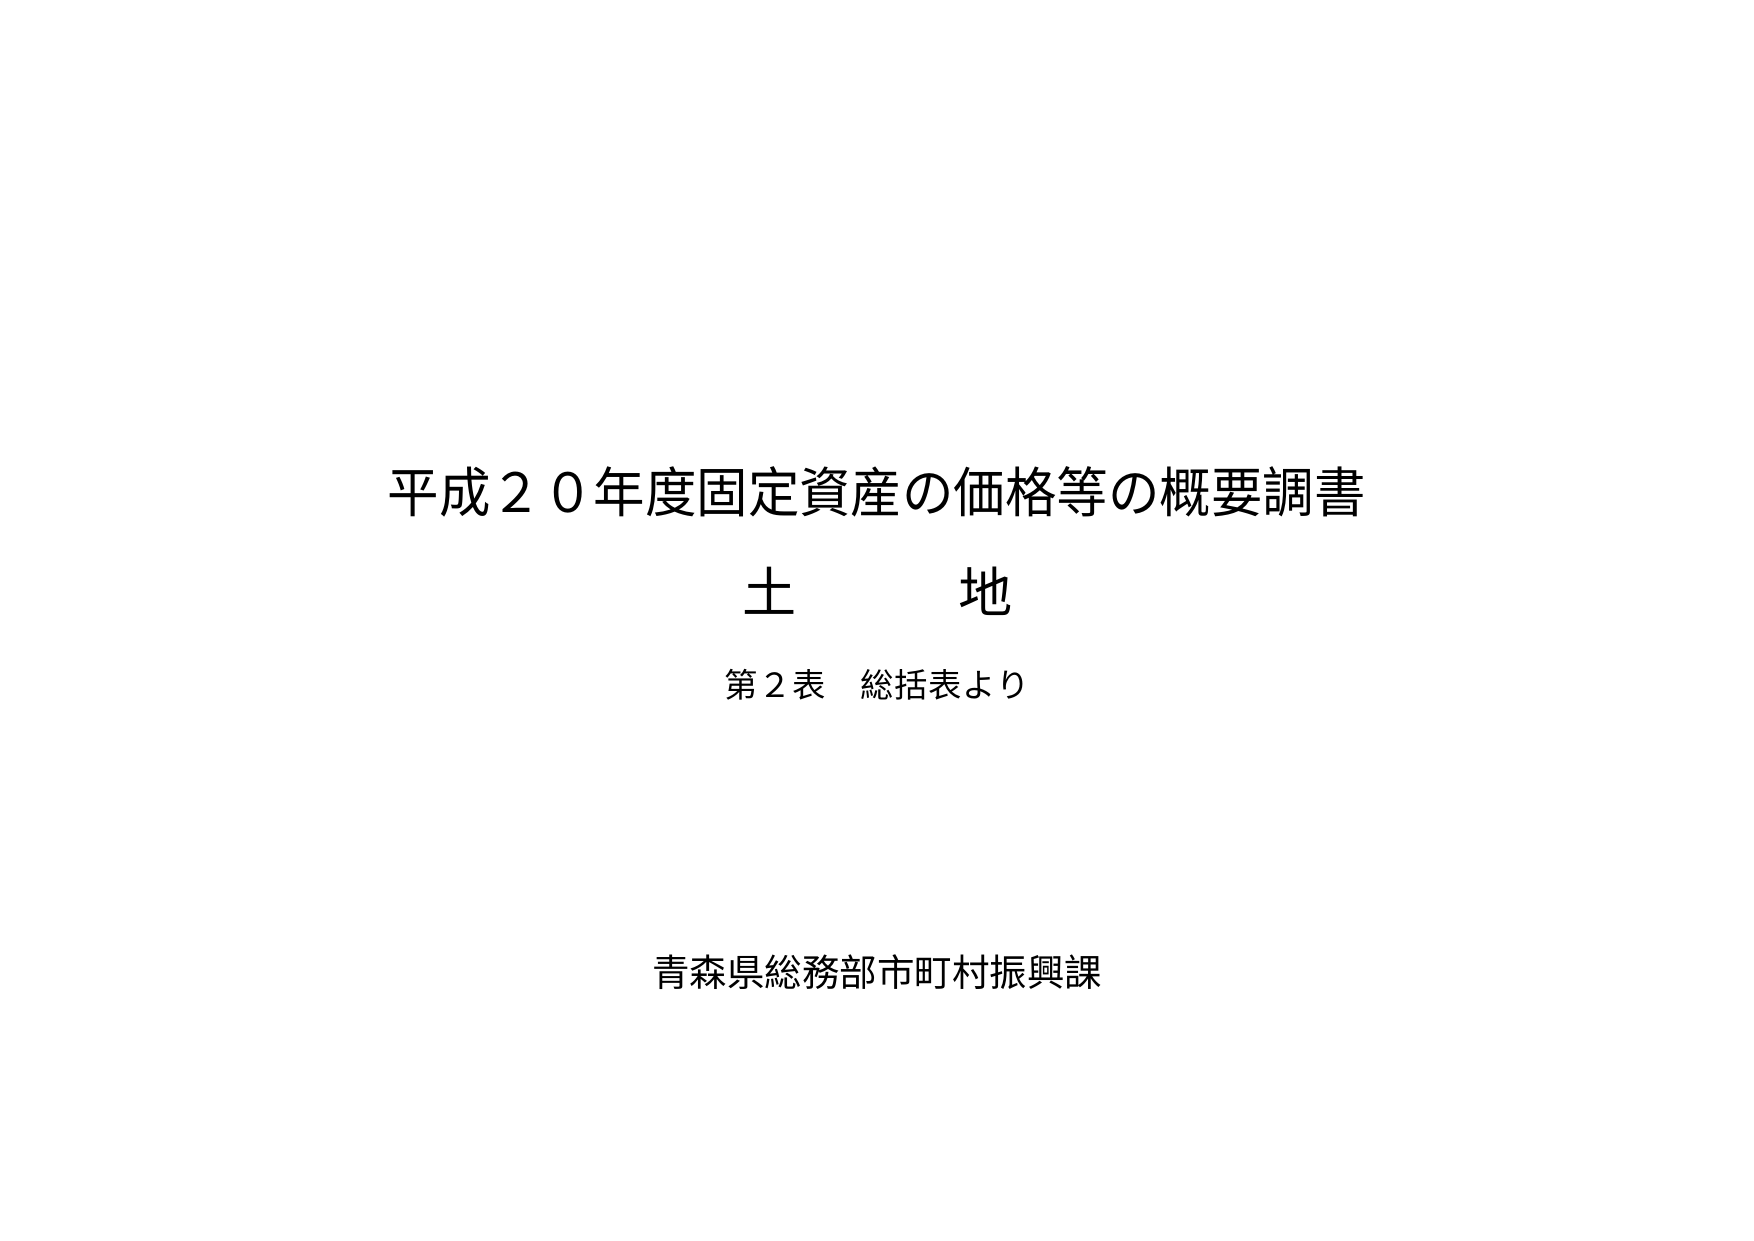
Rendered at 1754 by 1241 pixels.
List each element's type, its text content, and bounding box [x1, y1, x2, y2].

text 第２表 総括表より [27, 662, 1727, 708]
text 青森県総務部市町村振興課 [363, 946, 1390, 997]
text 平成２０年度固定資産の価格等の概要調書土 地 [364, 454, 1390, 628]
